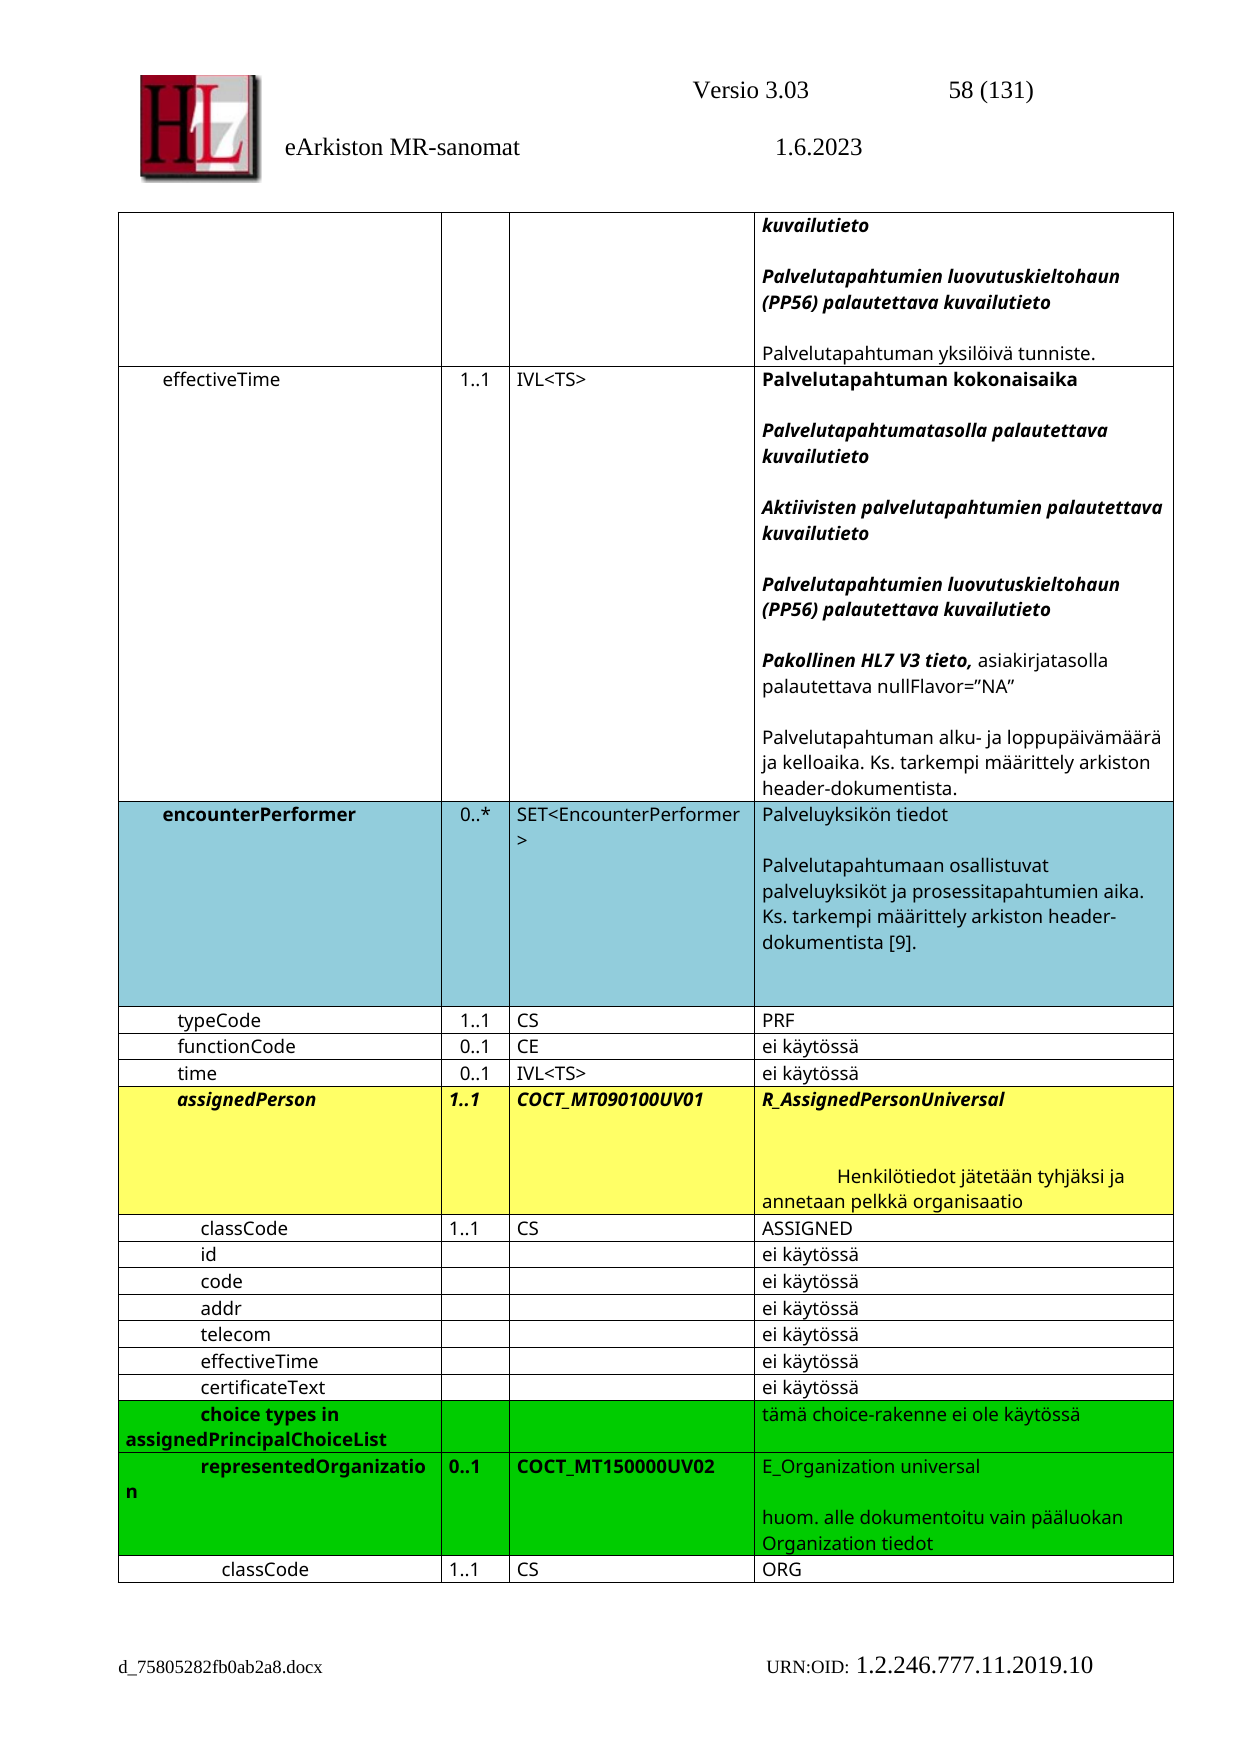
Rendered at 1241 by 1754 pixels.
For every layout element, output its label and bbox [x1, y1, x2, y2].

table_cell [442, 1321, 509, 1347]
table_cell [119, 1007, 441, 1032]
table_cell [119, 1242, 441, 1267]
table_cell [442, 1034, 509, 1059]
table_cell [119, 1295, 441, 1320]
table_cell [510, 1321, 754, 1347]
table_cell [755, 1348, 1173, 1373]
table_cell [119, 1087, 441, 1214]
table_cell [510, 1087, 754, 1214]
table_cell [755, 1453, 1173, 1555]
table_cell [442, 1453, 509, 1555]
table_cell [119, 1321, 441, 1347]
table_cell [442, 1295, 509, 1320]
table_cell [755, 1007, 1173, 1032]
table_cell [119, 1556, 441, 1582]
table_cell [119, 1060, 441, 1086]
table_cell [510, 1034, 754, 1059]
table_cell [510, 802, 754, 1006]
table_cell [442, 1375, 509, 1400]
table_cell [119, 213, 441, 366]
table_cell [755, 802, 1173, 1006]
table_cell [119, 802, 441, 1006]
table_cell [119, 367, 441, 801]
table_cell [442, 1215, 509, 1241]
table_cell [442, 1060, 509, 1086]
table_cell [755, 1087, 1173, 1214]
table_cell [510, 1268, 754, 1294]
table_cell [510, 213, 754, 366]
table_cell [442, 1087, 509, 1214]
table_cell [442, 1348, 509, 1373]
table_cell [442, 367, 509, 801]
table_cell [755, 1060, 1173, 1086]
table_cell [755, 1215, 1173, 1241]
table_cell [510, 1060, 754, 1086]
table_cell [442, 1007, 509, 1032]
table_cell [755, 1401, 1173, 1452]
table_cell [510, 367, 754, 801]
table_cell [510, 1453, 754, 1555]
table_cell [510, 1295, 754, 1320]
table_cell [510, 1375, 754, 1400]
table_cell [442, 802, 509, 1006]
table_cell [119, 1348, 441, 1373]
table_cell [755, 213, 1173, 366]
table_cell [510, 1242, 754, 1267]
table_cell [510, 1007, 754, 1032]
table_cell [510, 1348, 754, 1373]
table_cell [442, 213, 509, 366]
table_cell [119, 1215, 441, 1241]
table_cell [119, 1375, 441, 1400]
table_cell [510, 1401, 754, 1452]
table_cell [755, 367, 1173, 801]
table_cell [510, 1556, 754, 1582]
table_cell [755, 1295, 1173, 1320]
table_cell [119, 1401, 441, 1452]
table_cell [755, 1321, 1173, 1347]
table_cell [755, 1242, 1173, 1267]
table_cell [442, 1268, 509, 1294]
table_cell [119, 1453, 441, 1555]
picture [140, 75, 263, 183]
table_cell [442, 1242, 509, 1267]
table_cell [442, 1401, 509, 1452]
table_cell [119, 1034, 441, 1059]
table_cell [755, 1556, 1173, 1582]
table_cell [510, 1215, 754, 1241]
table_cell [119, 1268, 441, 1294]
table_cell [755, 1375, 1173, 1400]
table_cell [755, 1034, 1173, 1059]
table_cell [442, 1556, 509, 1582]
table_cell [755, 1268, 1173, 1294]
